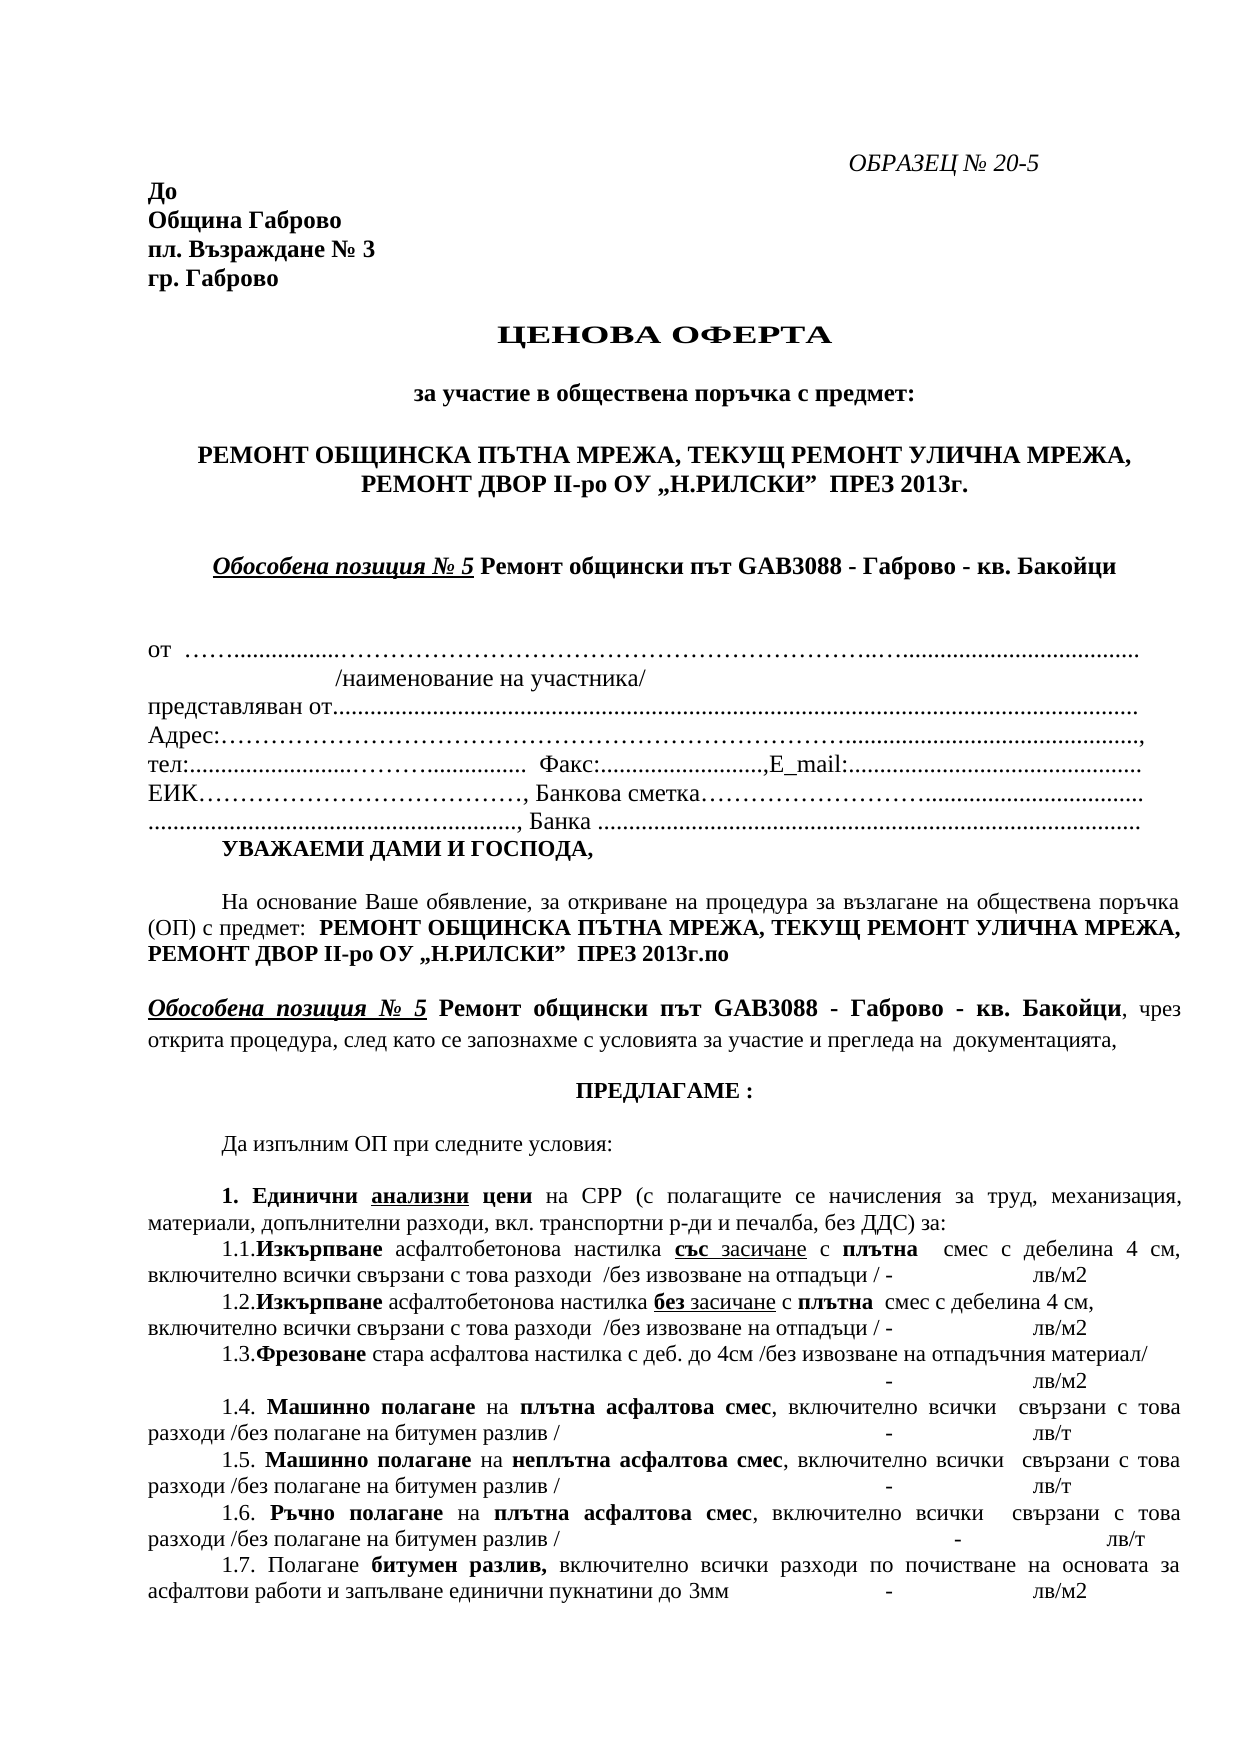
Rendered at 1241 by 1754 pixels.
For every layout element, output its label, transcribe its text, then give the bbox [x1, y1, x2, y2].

text 1.6. Ръчно полагане на плътна асфалтова смес, включително всички свързани с това разходи /без полагане на битумен разлив / - лв/т [148, 1498, 1181, 1551]
text 1.2.Изкърпване асфалтобетонова настилка без засичане с плътна смес с дебелина 4 см, [148, 1288, 1181, 1314]
text Да изпълним ОП при следните условия: [148, 1129, 1181, 1156]
text ЦЕНОВА ОФЕРТА [148, 320, 1181, 349]
text 1.7. Полагане битумен разлив, включително всички разходи по почистване на основата за асфалтови работи и запълване единични пукнатини до 3мм - лв/м2 [148, 1551, 1181, 1604]
text ПРЕДЛАГАМЕ : [148, 1077, 1181, 1103]
text 1.3.Фрезоване стара асфалтова настилка с деб. до 4см /без извозване на отпадъчния материал/ - лв/м2 [148, 1340, 1181, 1393]
text от …….................………………………………………………………..…...................................... [148, 634, 1181, 663]
text 1. Единични анализни цени на СРР (с полагащите се начисления за труд, механизация, материали, допълнителни разходи, вкл. транспортни р-ди и печалба, без ДДС) за: [148, 1182, 1184, 1235]
text ..........................................................., Банка ....................................................................................... [148, 806, 1181, 835]
text Образец № 20-5 [774, 148, 1181, 176]
text Обособена позиция № 5 Ремонт общински път GAB3088 - Габрово - кв. Бакойци, чрез открита процедура, след като се запознахме с условията за участие и прегледа на документацията, [148, 993, 1181, 1052]
text Община Габрово [148, 205, 1181, 234]
text 1.4. Машинно полагане на плътна асфалтова смес, включително всички свързани с това разходи /без полагане на битумен разлив / - лв/т [148, 1393, 1181, 1446]
text пл. Възраждане № 3 [148, 234, 1181, 263]
text До [148, 176, 1181, 205]
text /наименование на участника/ [148, 663, 1181, 691]
text УВАЖАЕМИ ДАМИ И ГОСПОДА, [148, 835, 1181, 861]
text РЕМОНТ ОБЩИНСКА ПЪТНА МРЕЖА, ТЕКУЩ РЕМОНТ УЛИЧНА МРЕЖА, РЕМОНТ ДВОР II-ро ОУ „Н.РИЛСКИ” ПРЕЗ 2013г. [148, 440, 1181, 497]
text Обособена позиция № 5 Ремонт общински път GAB3088 - Габрово - кв. Бакойци [148, 551, 1181, 580]
text ЕИК…………………………………, Банкова сметка………………………................................... [148, 778, 1181, 806]
text представляван от................................................................................................................................. Адрес:…………………………………………………………………..............................................., тел:..........................………................ Факс:..........................,Е_mail:............................................... [148, 691, 1181, 778]
text гр. Габрово [148, 263, 1181, 291]
text 1.5. Машинно полагане на неплътна асфалтова смес, включително всички свързани с това разходи /без полагане на битумен разлив / - лв/т [148, 1446, 1181, 1498]
text На основание Ваше обявление, за откриване на процедура за възлагане на обществена поръчка (ОП) с предмет: РЕМОНТ ОБЩИНСКА ПЪТНА МРЕЖА, ТЕКУЩ РЕМОНТ УЛИЧНА МРЕЖА, РЕМОНТ ДВОР II-ро ОУ „Н.РИЛСКИ” ПРЕЗ 2013г.по [148, 888, 1181, 967]
text за участие в обществена поръчка с предмет: [148, 378, 1181, 406]
text 1.1.Изкърпване асфалтобетонова настилка със засичане с плътна смес с дебелина 4 см, включително всички свързани с това разходи /без извозване на отпадъци / - лв/м2 [148, 1235, 1181, 1288]
text включително всички свързани с това разходи /без извозване на отпадъци / - лв/м2 [148, 1314, 1181, 1340]
